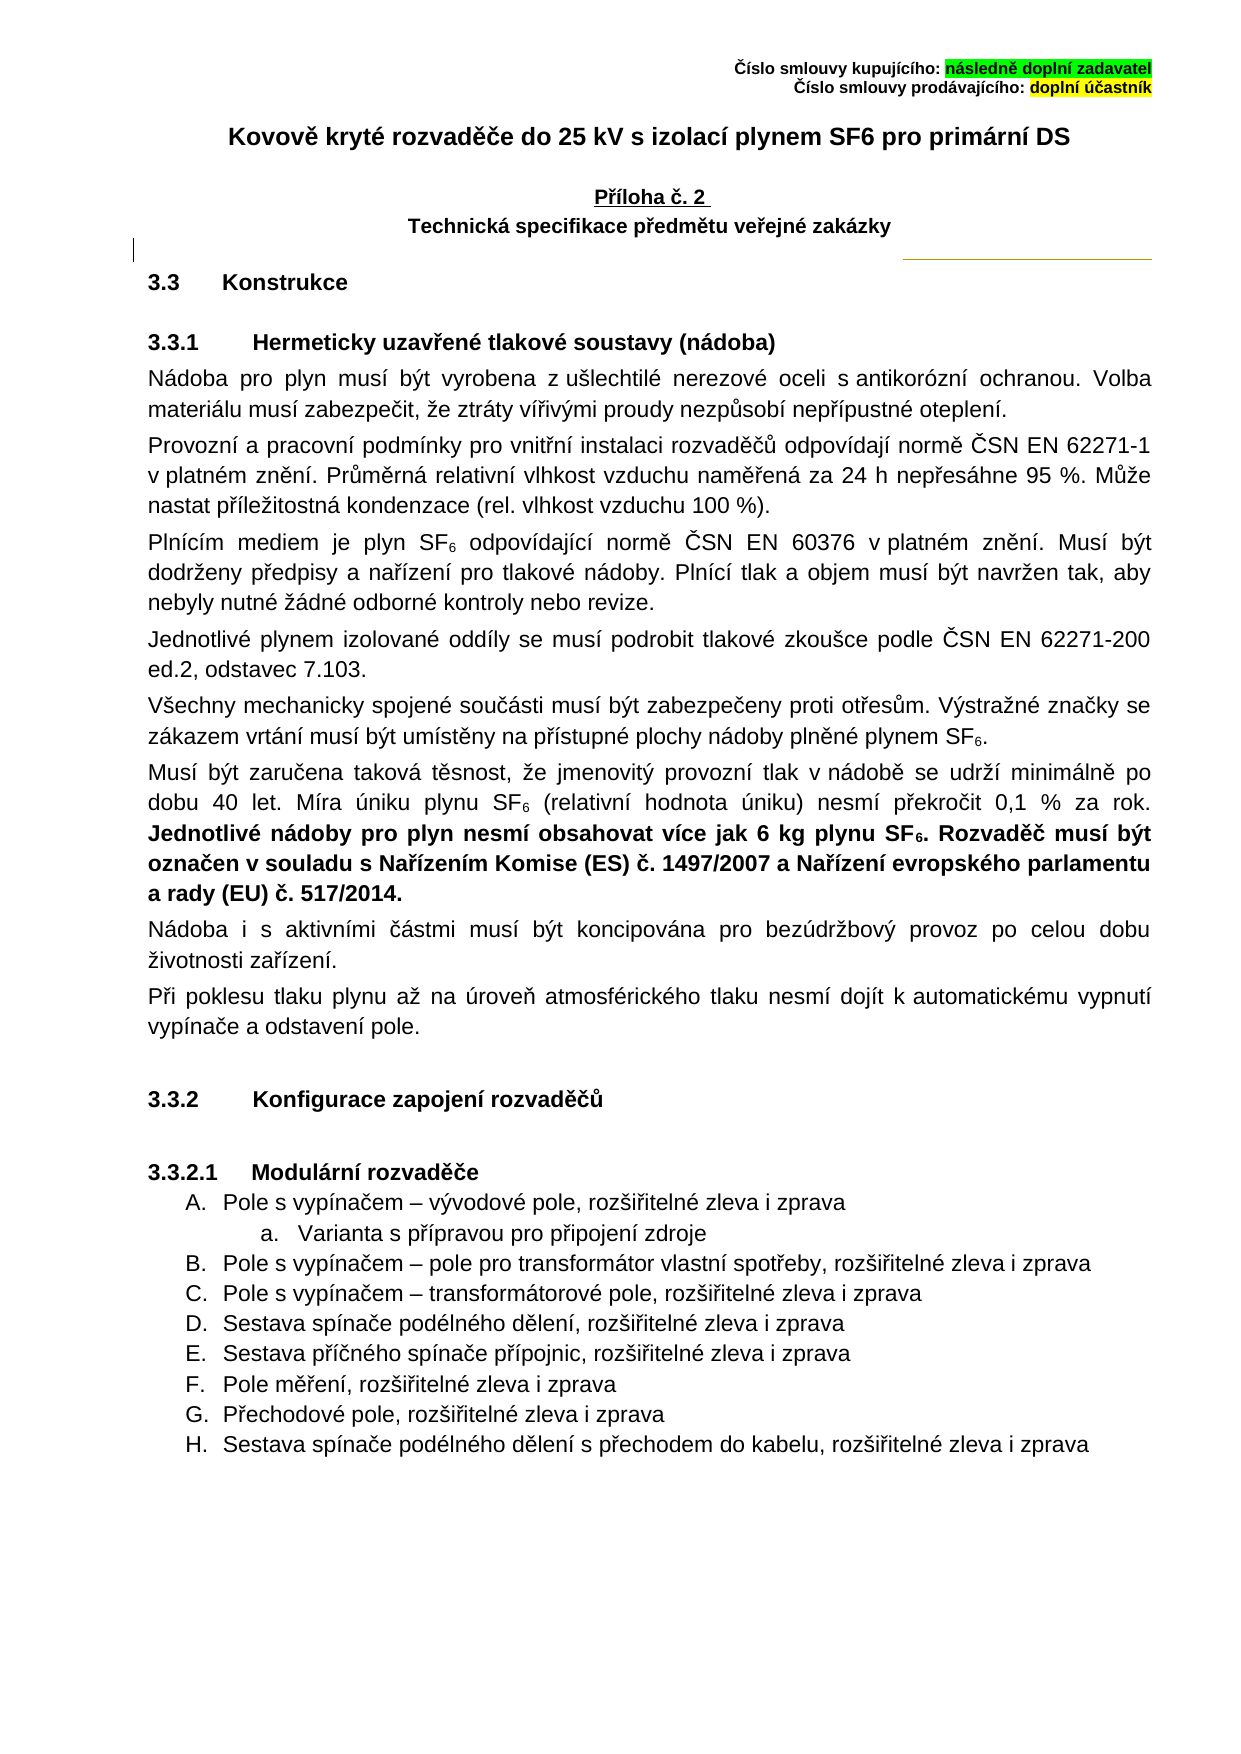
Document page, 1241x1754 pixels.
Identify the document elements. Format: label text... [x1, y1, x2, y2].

text Plnícím mediem je plyn SF6 odpovídající normě ČSN EN 60376 v platném znění. Musí být dodrženy předpisy a nařízení pro tlakové nádoby. Plnící tlak a objem musí být navržen tak, aby nebyly nutné žádné odborné kontroly nebo revize. [148, 529, 1152, 616]
text Provozní a pracovní podmínky pro vnitřní instalaci rozvaděčů odpovídají normě ČSN EN 62271-1 v platném znění. Průměrná relativní vlhkost vzduchu naměřená za 24 h nepřesáhne 95 %. Může nastat příležitostná kondenzace (rel. vlhkost vzduchu 100 %). [148, 432, 1152, 519]
list Konstrukce [148, 268, 1152, 295]
list Sestava příčného spínače přípojnic, rozšiřitelné zleva i zprava [185, 1340, 1152, 1367]
list Modulární rozvaděče [148, 1159, 1152, 1185]
list Přechodové pole, rozšiřitelné zleva i zprava [185, 1401, 1152, 1427]
text Všechny mechanicky spojené součásti musí být zabezpečeny proti otřesům. Výstražné značky se zákazem vrtání musí být umístěny na přístupné plochy nádoby plněné plynem SF6. [148, 692, 1152, 749]
list Sestava spínače podélného dělení s přechodem do kabelu, rozšiřitelné zleva i zprava [185, 1431, 1152, 1457]
list Hermeticky uzavřené tlakové soustavy (nádoba) [148, 329, 1152, 355]
text Musí být zaručena taková těsnost, že jmenovitý provozní tlak v nádobě se udrží minimálně po dobu 40 let. Míra úniku plynu SF6 (relativní hodnota úniku) nesmí překročit 0,1 % za rok. Jednotlivé nádoby pro plyn nesmí obsahovat více jak 6 kg plynu SF6. Rozvaděč musí být označen v souladu s Nařízením Komise (ES) č. 1497/2007 a Nařízení evropského parlamentu a rady (EU) č. 517/2014. [148, 759, 1152, 906]
list Varianta s přípravou pro připojení zdroje [260, 1219, 1152, 1246]
list Pole s vypínačem – pole pro transformátor vlastní spotřeby, rozšiřitelné zleva i zprava [185, 1250, 1152, 1276]
list Pole s vypínačem – transformátorové pole, rozšiřitelné zleva i zprava [185, 1280, 1152, 1306]
list Konfigurace zapojení rozvaděčů [148, 1086, 1152, 1112]
text Při poklesu tlaku plynu až na úroveň atmosférického tlaku nesmí dojít k automatickému vypnutí vypínače a odstavení pole. [148, 983, 1152, 1039]
list Pole měření, rozšiřitelné zleva i zprava [185, 1371, 1152, 1397]
text Nádoba i s aktivními částmi musí být koncipována pro bezúdržbový provoz po celou dobu životnosti zařízení. [148, 916, 1152, 973]
list Sestava spínače podélného dělení, rozšiřitelné zleva i zprava [185, 1310, 1152, 1336]
text Nádoba pro plyn musí být vyrobena z ušlechtilé nerezové oceli s antikorózní ochranou. Volba materiálu musí zabezpečit, že ztráty vířivými proudy nezpůsobí nepřípustné oteplení. [148, 365, 1152, 422]
list Pole s vypínačem – vývodové pole, rozšiřitelné zleva i zprava [185, 1189, 1152, 1216]
text Jednotlivé plynem izolované oddíly se musí podrobit tlakové zkoušce podle ČSN EN 62271-200 ed.2, odstavec 7.103. [148, 626, 1152, 682]
